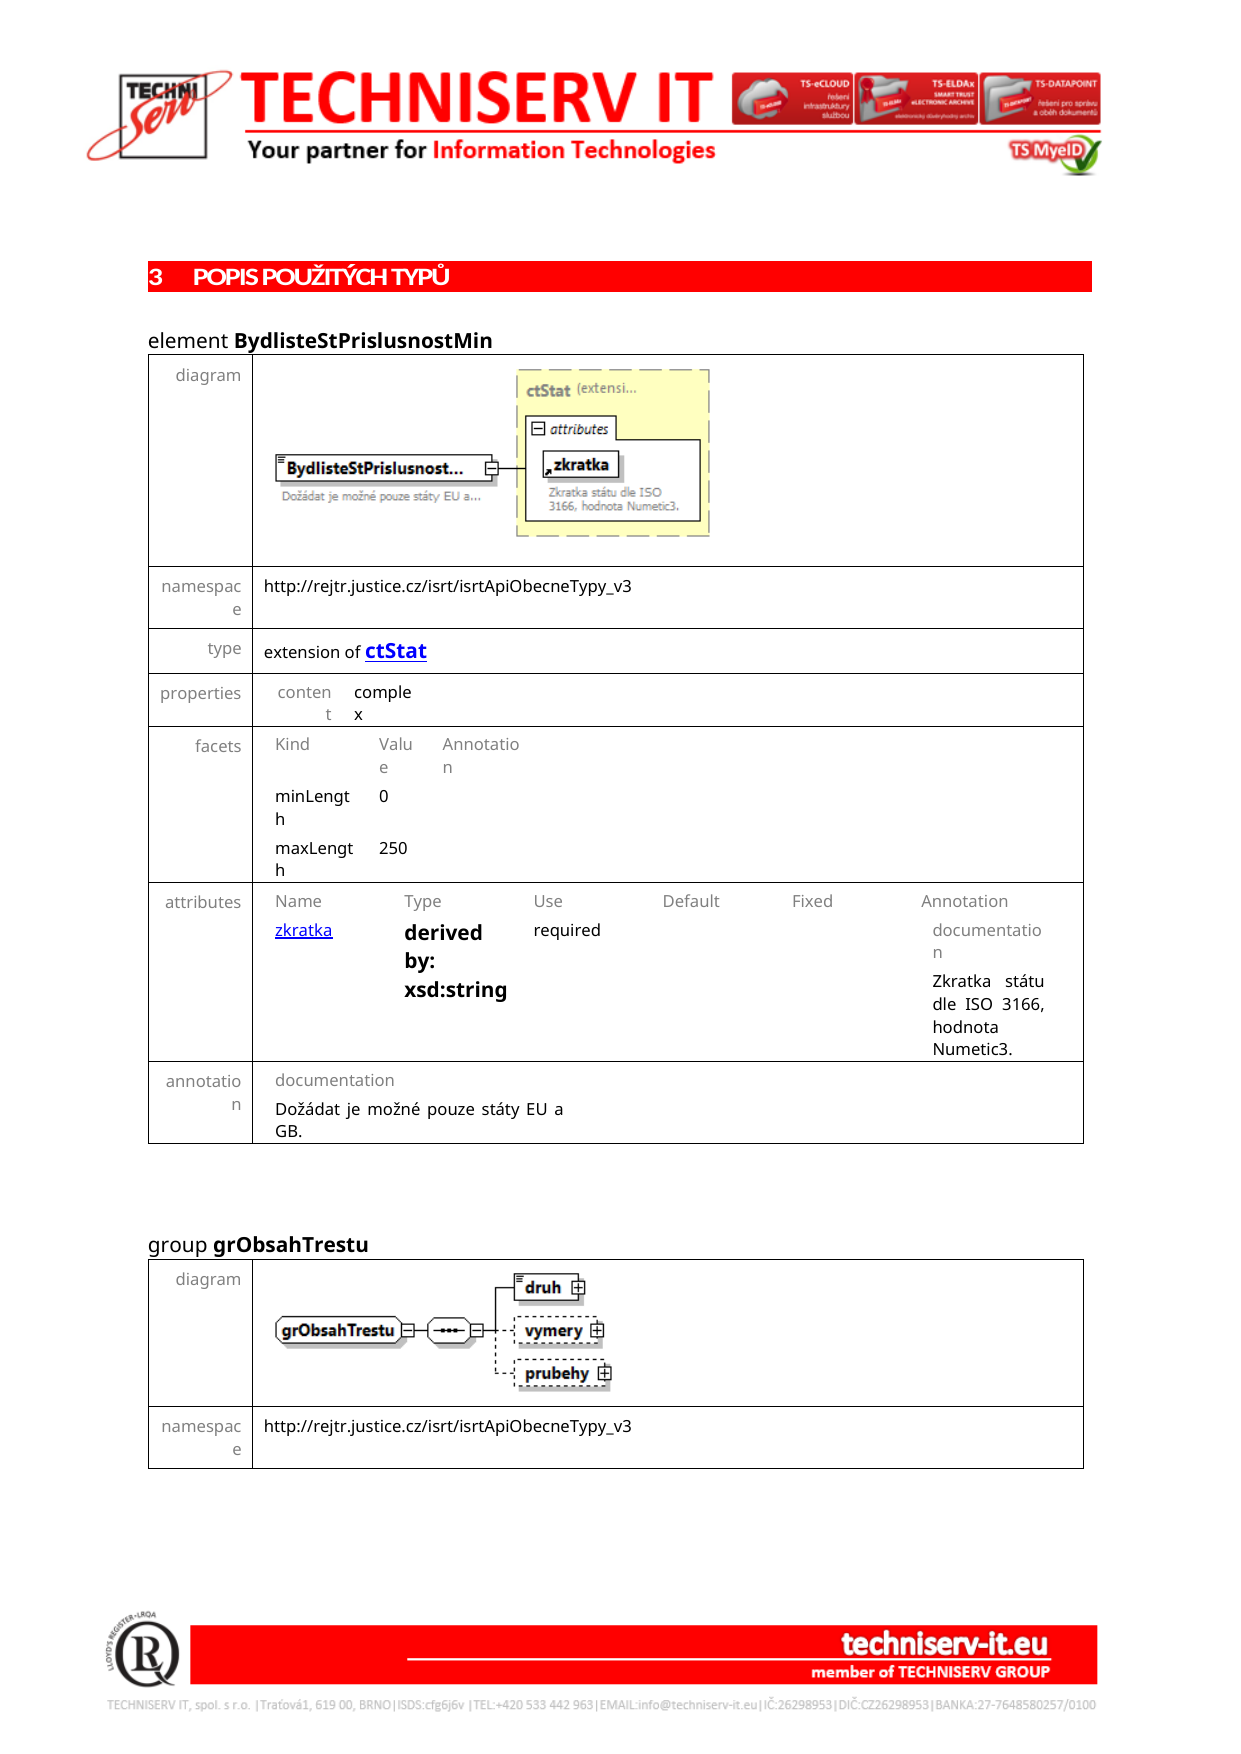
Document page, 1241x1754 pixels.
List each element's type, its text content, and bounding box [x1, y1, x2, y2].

table_cell annotation [149, 1062, 252, 1143]
table_cell type [149, 629, 252, 673]
table_header [253, 1260, 1083, 1406]
text group grObsahTrestu [148, 1231, 1092, 1259]
table_cell http://rejtr.justice.cz/isrt/isrtApiObecneTypy_v3 [253, 1407, 1083, 1468]
table_header diagram [149, 1260, 252, 1406]
table_header diagram [149, 355, 252, 566]
table_cell [253, 883, 1083, 1061]
subtitle Popis použitých typů [148, 261, 1092, 292]
table_cell [253, 727, 1083, 882]
table_cell facets [149, 727, 252, 882]
table_cell extension of ctStat [253, 629, 1083, 673]
table_header [253, 355, 1083, 566]
table_cell http://rejtr.justice.cz/isrt/isrtApiObecneTypy_v3 [253, 567, 1083, 628]
table_cell namespace [149, 567, 252, 628]
picture [263, 1267, 623, 1398]
picture [79, 58, 1118, 185]
table_cell [253, 674, 1083, 726]
table_cell namespace [149, 1407, 252, 1468]
text element BydlisteStPrislusnostMin [148, 326, 1092, 354]
table_cell attributes [149, 883, 252, 1061]
picture [263, 363, 731, 558]
picture [87, 1607, 1103, 1715]
table_cell properties [149, 674, 252, 726]
table_cell [253, 1062, 1083, 1143]
